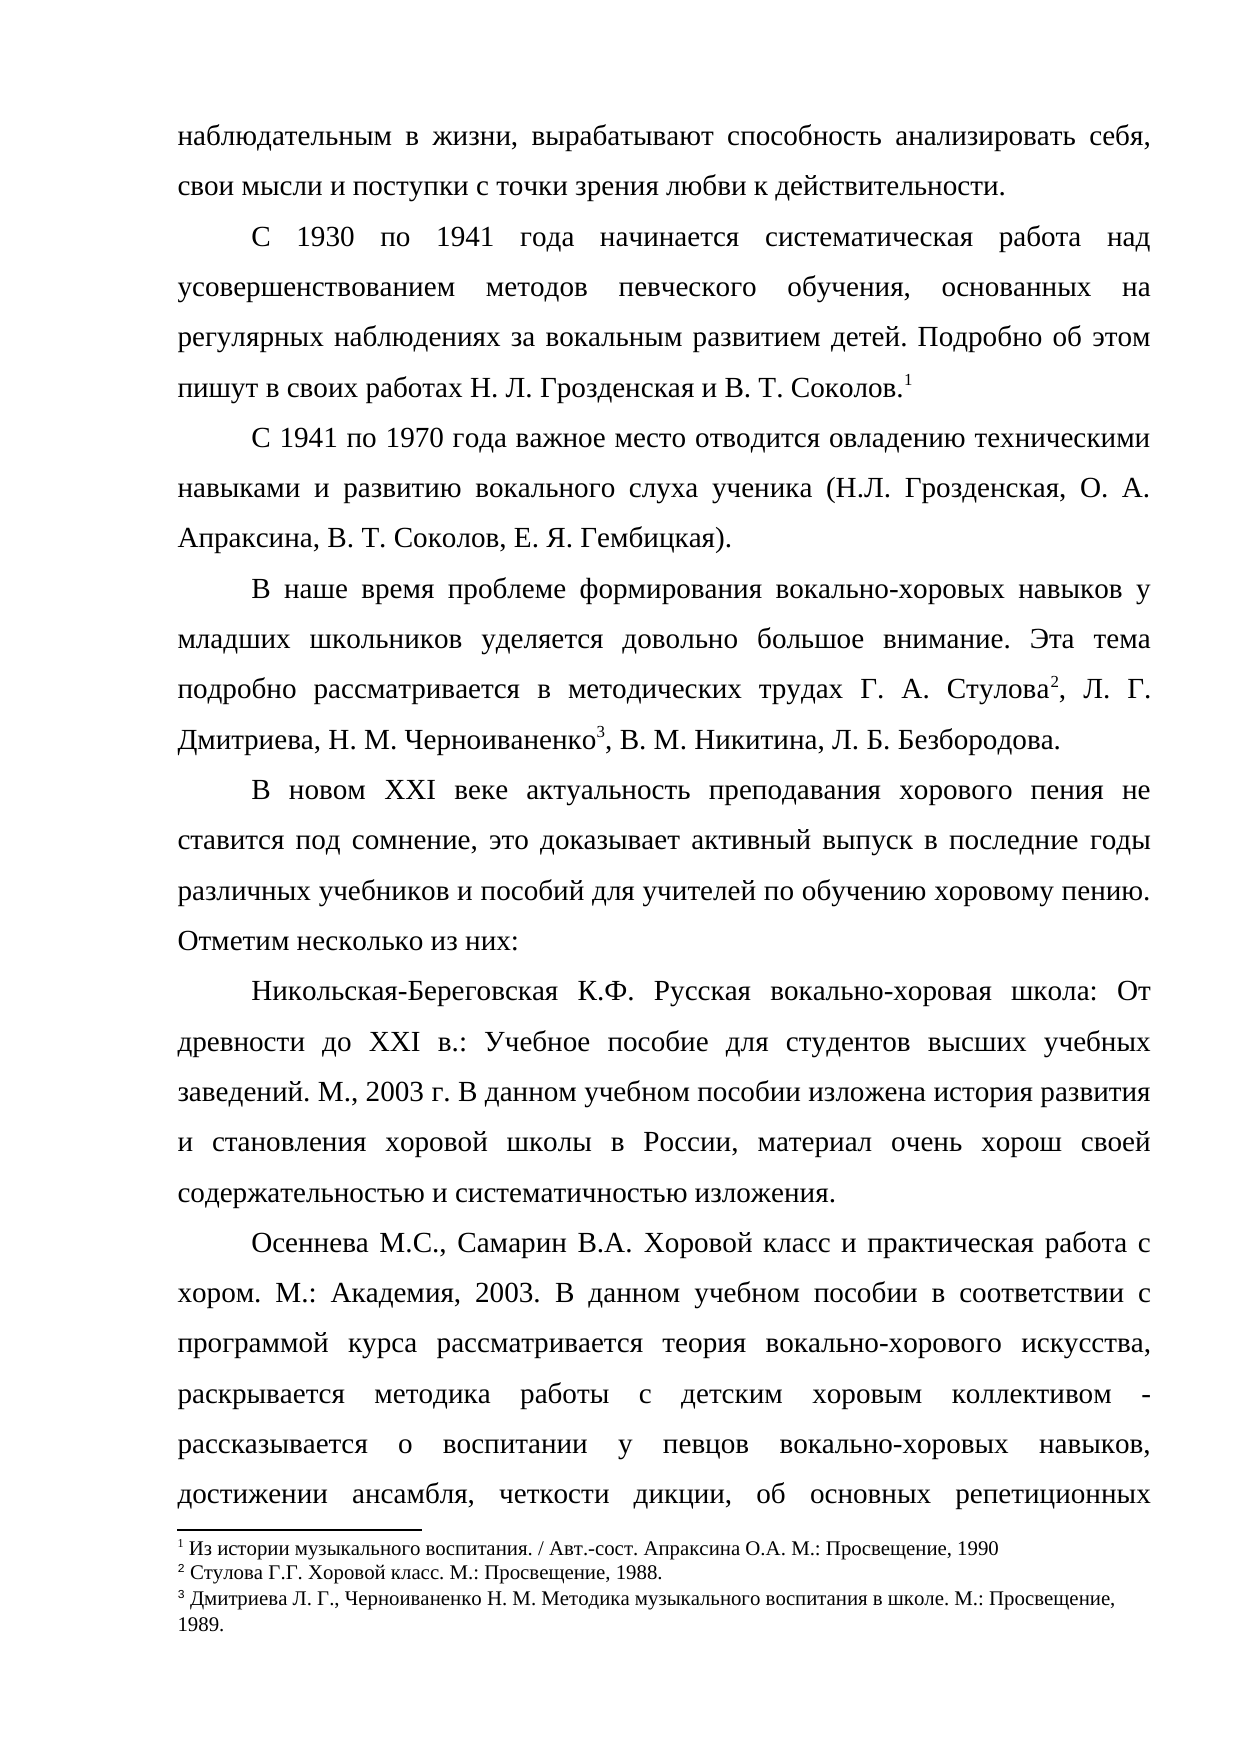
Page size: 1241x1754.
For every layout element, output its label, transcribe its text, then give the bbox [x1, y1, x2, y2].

text С 1930 по 1941 года начинается систематическая работа над усовершенствованием методов певческого обучения, основанных на регулярных наблюдениях за вокальным развитием детей. Подробно об этом пишут в своих работах Н. Л. Грозденская и В. Т. Соколов. [177, 219, 1152, 403]
text В наше время проблеме формирования вокально-хоровых навыков у младших школьников уделяется довольно большое внимание. Эта тема подробно рассматривается в методических трудах Г. А. Стулова, Л. Г. Дмитриева, Н. М. Черноиваненко, В. М. Никитина, Л. Б. Безбородова. [177, 571, 1152, 755]
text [177, 118, 1152, 202]
text Никольская-Береговская К.Ф. Русская вокально-хоровая школа: От древности до XXI в.: Учебное пособие для студентов высших учебных заведений. М., . В данном учебном пособии изложена история развития и становления хоровой школы в России, материал очень хорош своей содержательностью и систематичностью изложения. [177, 973, 1152, 1208]
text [177, 1225, 1152, 1510]
text С 1941 по 1970 года важное место отводится овладению техническими навыками и развитию вокального слуха ученика (Н.Л. Грозденская, О. А. Апраксина, В. Т. Соколов, Е. Я. Гембицкая). [177, 420, 1152, 554]
text В новом XXI веке актуальность преподавания хорового пения не ставится под сомнение, это доказывает активный выпуск в последние годы различных учебников и пособий для учителей по обучению хоровому пению. Отметим несколько из них: [177, 772, 1152, 957]
